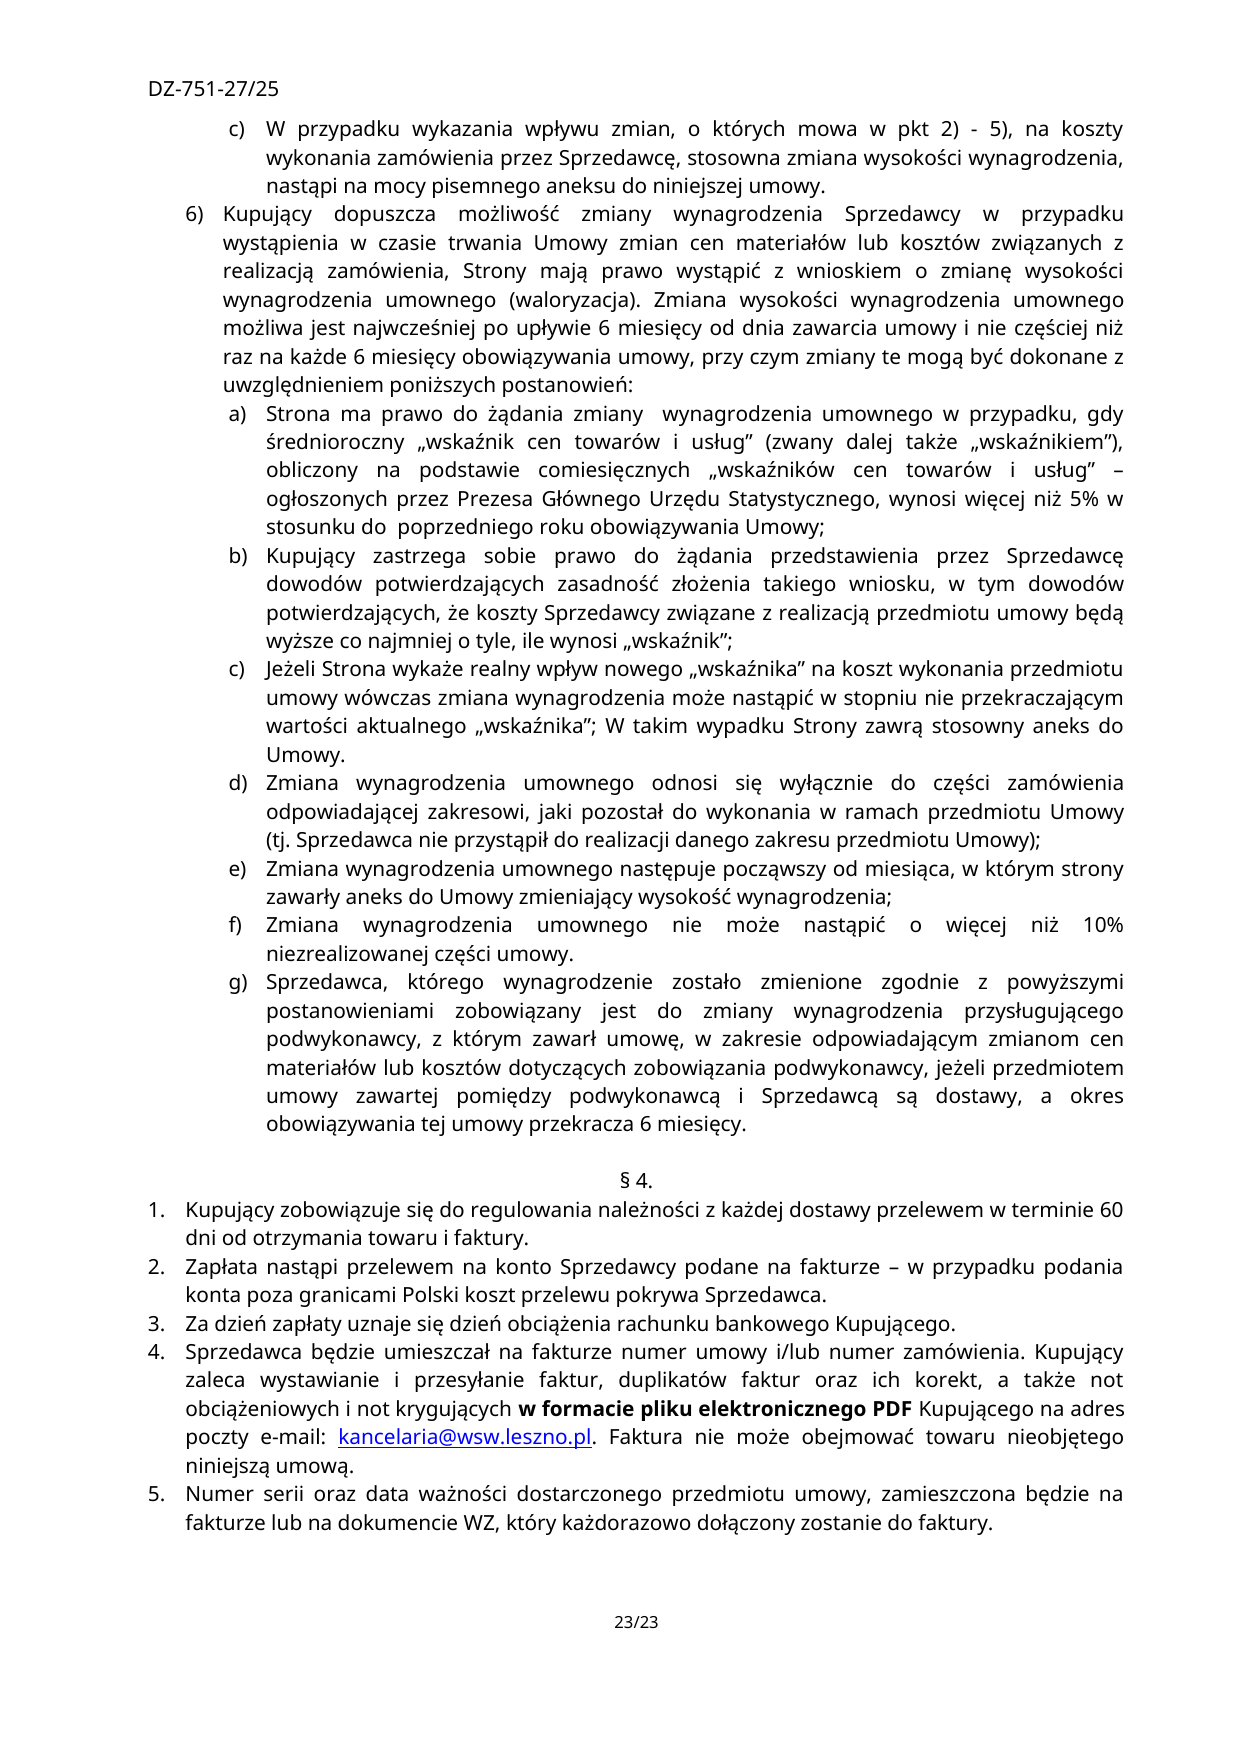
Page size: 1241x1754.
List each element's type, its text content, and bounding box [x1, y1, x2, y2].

list W przypadku wykazania wpływu zmian, o których mowa w pkt 2) - 5), na koszty wykonania zamówienia przez Sprzedawcę, stosowna zmiana wysokości wynagrodzenia, nastąpi na mocy pisemnego aneksu do niniejszej umowy. [228, 114, 1125, 199]
list Jeżeli Strona wykaże realny wpływ nowego „wskaźnika” na koszt wykonania przedmiotu umowy wówczas zmiana wynagrodzenia może nastąpić w stopniu nie przekraczającym wartości aktualnego „wskaźnika”; W takim wypadku Strony zawrą stosowny aneks do Umowy. [228, 654, 1125, 768]
list Kupujący zastrzega sobie prawo do żądania przedstawienia przez Sprzedawcę dowodów potwierdzających zasadność złożenia takiego wniosku, w tym dowodów potwierdzających, że koszty Sprzedawcy związane z realizacją przedmiotu umowy będą wyższe co najmniej o tyle, ile wynosi „wskaźnik”; [228, 541, 1125, 654]
list Strona ma prawo do żądania zmiany wynagrodzenia umownego w przypadku, gdy średnioroczny „wskaźnik cen towarów i usług” (zwany dalej także „wskaźnikiem”), obliczony na podstawie comiesięcznych „wskaźników cen towarów i usług” – ogłoszonych przez Prezesa Głównego Urzędu Statystycznego, wynosi więcej niż 5% w stosunku do poprzedniego roku obowiązywania Umowy; [228, 399, 1125, 541]
list Kupujący zobowiązuje się do regulowania należności z każdej dostawy przelewem w terminie 60 dni od otrzymania towaru i faktury. [148, 1195, 1125, 1252]
list Zapłata nastąpi przelewem na konto Sprzedawcy podane na fakturze – w przypadku podania konta poza granicami Polski koszt przelewu pokrywa Sprzedawca. [148, 1252, 1125, 1309]
list Za dzień zapłaty uznaje się dzień obciążenia rachunku bankowego Kupującego. [148, 1309, 1125, 1337]
list Sprzedawca będzie umieszczał na fakturze numer umowy i/lub numer zamówienia. Kupujący zaleca wystawianie i przesyłanie faktur, duplikatów faktur oraz ich korekt, a także not obciążeniowych i not krygujących w formacie pliku elektronicznego PDF Kupującego na adres poczty e-mail: kancelaria@wsw.leszno.pl. Faktura nie może obejmować towaru nieobjętego niniejszą umową. [148, 1337, 1125, 1479]
list Sprzedawca, którego wynagrodzenie zostało zmienione zgodnie z powyższymi postanowieniami zobowiązany jest do zmiany wynagrodzenia przysługującego podwykonawcy, z którym zawarł umowę, w zakresie odpowiadającym zmianom cen materiałów lub kosztów dotyczących zobowiązania podwykonawcy, jeżeli przedmiotem umowy zawartej pomiędzy podwykonawcą i Sprzedawcą są dostawy, a okres obowiązywania tej umowy przekracza 6 miesięcy. [228, 967, 1125, 1138]
text § 4. [148, 1166, 1125, 1195]
list Numer serii oraz data ważności dostarczonego przedmiotu umowy, zamieszczona będzie na fakturze lub na dokumencie WZ, który każdorazowo dołączony zostanie do faktury. [148, 1479, 1125, 1536]
list Zmiana wynagrodzenia umownego następuje począwszy od miesiąca, w którym strony zawarły aneks do Umowy zmieniający wysokość wynagrodzenia; [228, 854, 1125, 911]
list Zmiana wynagrodzenia umownego nie może nastąpić o więcej niż 10% niezrealizowanej części umowy. [228, 911, 1125, 967]
list Kupujący dopuszcza możliwość zmiany wynagrodzenia Sprzedawcy w przypadku wystąpienia w czasie trwania Umowy zmian cen materiałów lub kosztów związanych z realizacją zamówienia, Strony mają prawo wystąpić z wnioskiem o zmianę wysokości wynagrodzenia umownego (waloryzacja). Zmiana wysokości wynagrodzenia umownego możliwa jest najwcześniej po upływie 6 miesięcy od dnia zawarcia umowy i nie częściej niż raz na każde 6 miesięcy obowiązywania umowy, przy czym zmiany te mogą być dokonane z uwzględnieniem poniższych postanowień: [185, 199, 1125, 399]
list Zmiana wynagrodzenia umownego odnosi się wyłącznie do części zamówienia odpowiadającej zakresowi, jaki pozostał do wykonania w ramach przedmiotu Umowy (tj. Sprzedawca nie przystąpił do realizacji danego zakresu przedmiotu Umowy); [228, 768, 1125, 854]
